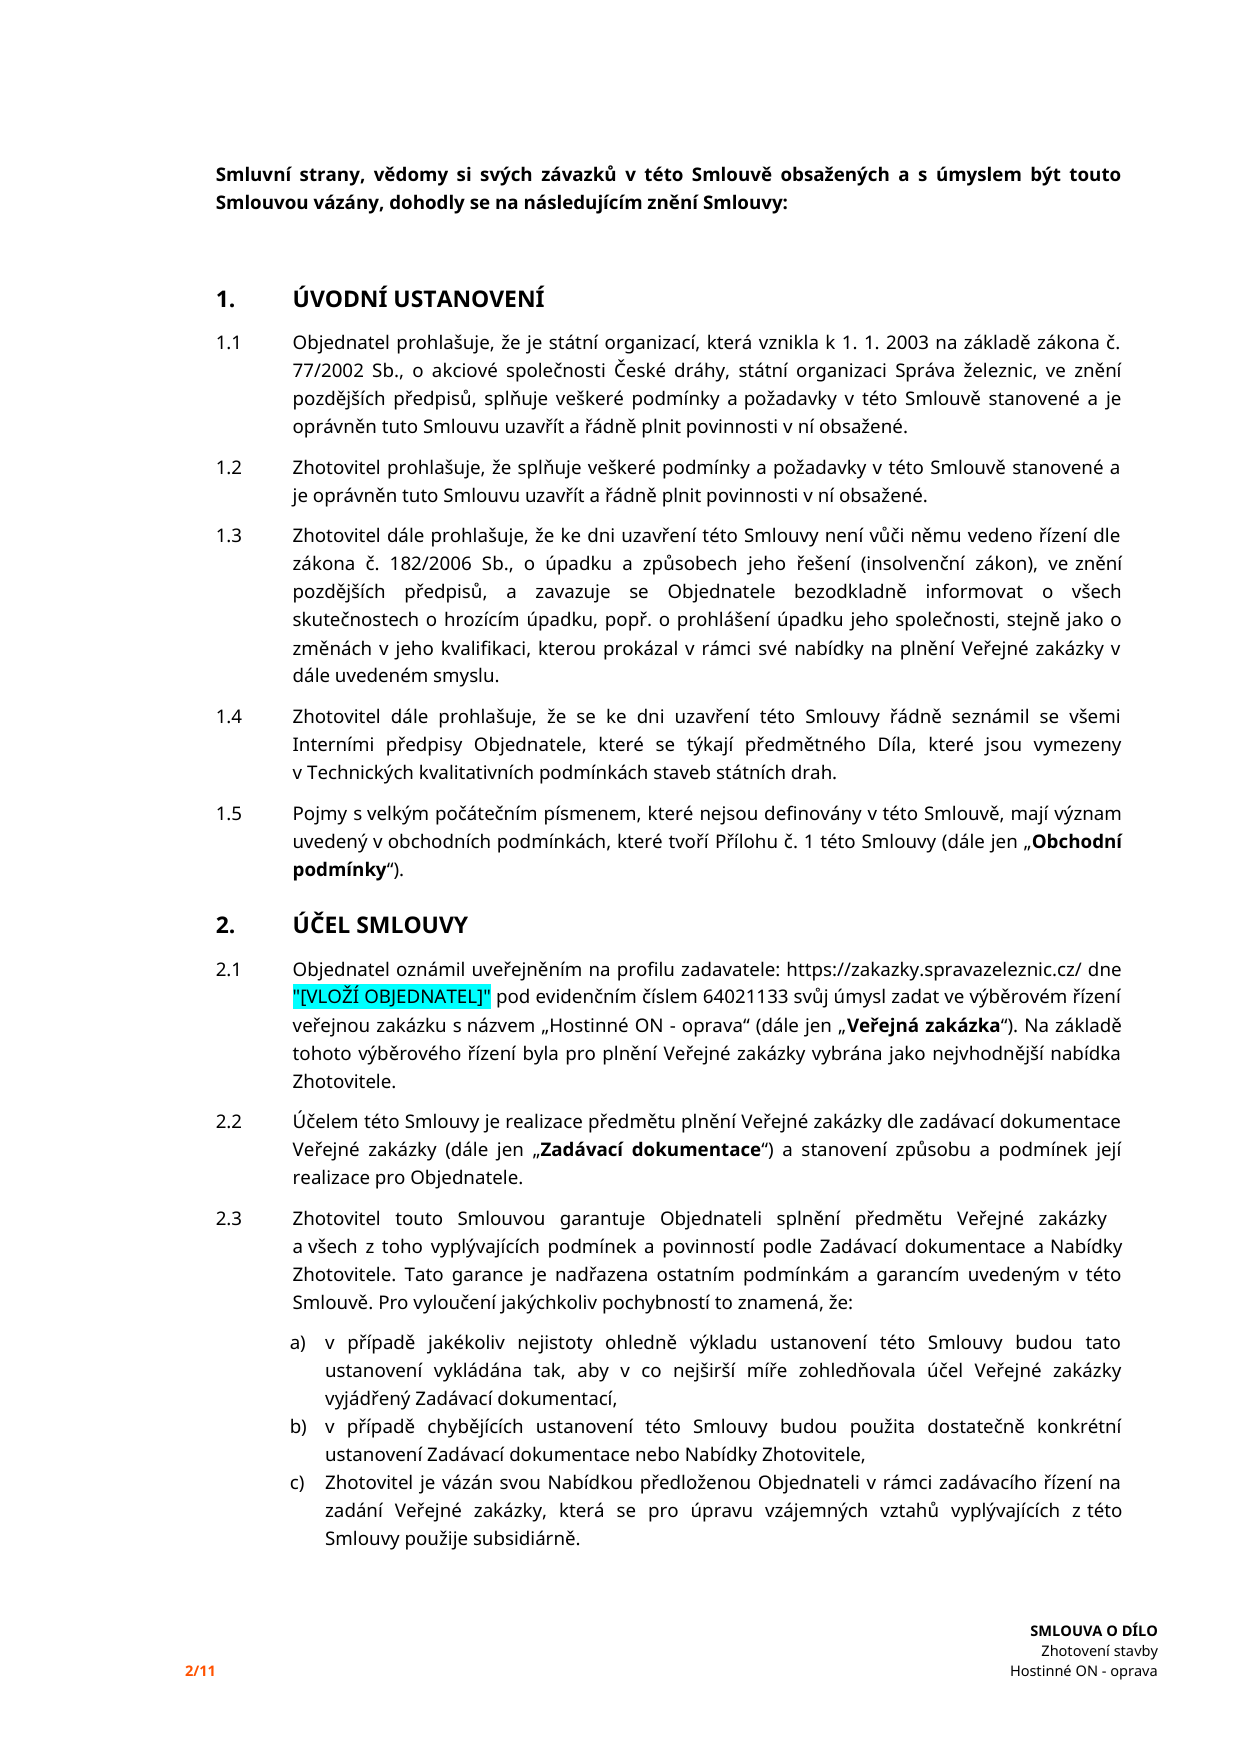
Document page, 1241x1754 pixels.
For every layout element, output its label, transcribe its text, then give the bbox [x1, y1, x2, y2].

text Zhotovitel prohlašuje, že splňuje veškeré podmínky a požadavky v této Smlouvě stanovené a je oprávněn tuto Smlouvu uzavřít a řádně plnit povinnosti v ní obsažené. [216, 454, 1122, 508]
text Zhotovitel dále prohlašuje, že ke dni uzavření této Smlouvy není vůči němu vedeno řízení dle zákona č. 182/2006 Sb., o úpadku a způsobech jeho řešení (insolvenční zákon), ve znění pozdějších předpisů, a zavazuje se Objednatele bezodkladně informovat o všech skutečnostech o hrozícím úpadku, popř. o prohlášení úpadku jeho společnosti, stejně jako o změnách v jeho kvalifikaci, kterou prokázal v rámci své nabídky na plnění Veřejné zakázky v dále uvedeném smyslu. [216, 523, 1122, 688]
text ÚČEL SMLOUVY [216, 909, 1122, 940]
text Účelem této Smlouvy je realizace předmětu plnění Veřejné zakázky dle zadávací dokumentace Veřejné zakázky (dále jen „Zadávací dokumentace“) a stanovení způsobu a podmínek její realizace pro Objednatele. [216, 1108, 1122, 1190]
text ÚVODNÍ USTANOVENÍ [216, 283, 1122, 314]
text Smluvní strany, vědomy si svých závazků v této Smlouvě obsažených a s úmyslem být touto Smlouvou vázány, dohodly se na následujícím znění Smlouvy: [216, 161, 1122, 215]
text Zhotovitel je vázán svou Nabídkou předloženou Objednateli v rámci zadávacího řízení na zadání Veřejné zakázky, která se pro úpravu vzájemných vztahů vyplývajících z této Smlouvy použije subsidiárně. [289, 1470, 1122, 1551]
text Pojmy s velkým počátečním písmenem, které nejsou definovány v této Smlouvě, mají význam uvedený v obchodních podmínkách, které tvoří Přílohu č. 1 této Smlouvy (dále jen „Obchodní podmínky“). [216, 800, 1122, 881]
text v případě jakékoliv nejistoty ohledně výkladu ustanovení této Smlouvy budou tato ustanovení vykládána tak, aby v co nejširší míře zohledňovala účel Veřejné zakázky vyjádřený Zadávací dokumentací, [289, 1329, 1122, 1411]
text Objednatel prohlašuje, že je státní organizací, která vznikla k 1. 1. 2003 na základě zákona č. 77/2002 Sb., o akciové společnosti České dráhy, státní organizaci Správa železnic, ve znění pozdějších předpisů, splňuje veškeré podmínky a požadavky v této Smlouvě stanovené a je oprávněn tuto Smlouvu uzavřít a řádně plnit povinnosti v ní obsažené. [216, 329, 1122, 439]
text Zhotovitel touto Smlouvou garantuje Objednateli splnění předmětu Veřejné zakázky a všech z toho vyplývajících podmínek a povinností podle Zadávací dokumentace a Nabídky Zhotovitele. Tato garance je nadřazena ostatním podmínkám a garancím uvedeným v této Smlouvě. Pro vyloučení jakýchkoliv pochybností to znamená, že: [216, 1205, 1122, 1314]
text Objednatel oznámil uveřejněním na profilu zadavatele: https://zakazky.spravazeleznic.cz/ dne "[VLOŽÍ OBJEDNATEL]" pod evidenčním číslem 64021133 svůj úmysl zadat ve výběrovém řízení veřejnou zakázku s názvem „Hostinné ON - oprava“ (dále jen „Veřejná zakázka“). Na základě tohoto výběrového řízení byla pro plnění Veřejné zakázky vybrána jako nejvhodnější nabídka Zhotovitele. [216, 956, 1122, 1093]
text Zhotovitel dále prohlašuje, že se ke dni uzavření této Smlouvy řádně seznámil se všemi Interními předpisy Objednatele, které se týkají předmětného Díla, které jsou vymezeny v Technických kvalitativních podmínkách staveb státních drah. [216, 703, 1122, 785]
text v případě chybějících ustanovení této Smlouvy budou použita dostatečně konkrétní ustanovení Zadávací dokumentace nebo Nabídky Zhotovitele, [289, 1414, 1122, 1467]
